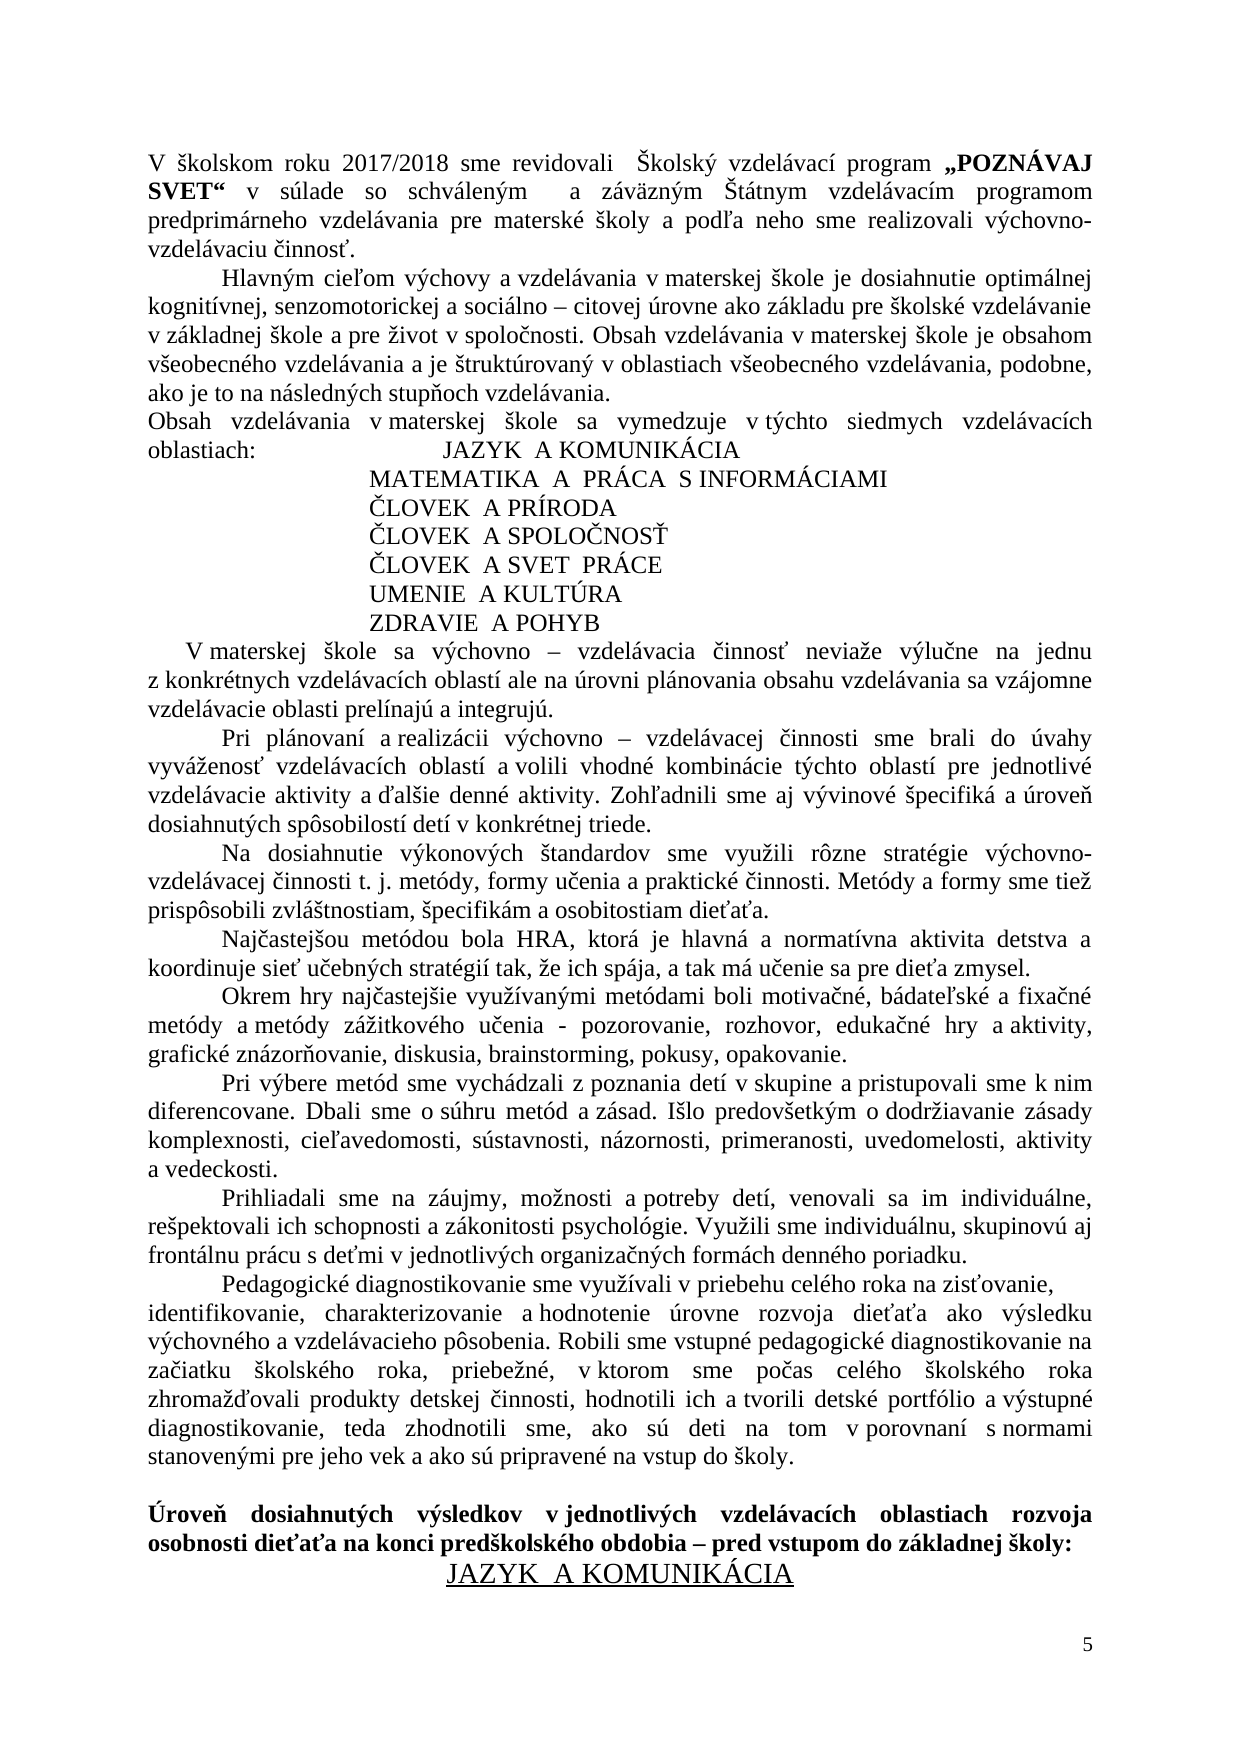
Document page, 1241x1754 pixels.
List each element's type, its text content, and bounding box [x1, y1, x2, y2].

text Pri výbere metód sme vychádzali z poznania detí v skupine a pristupovali sme k nim diferencovane. Dbali sme o súhru metód a zásad. Išlo predovšetkým o dodržiavanie zásady komplexnosti, cieľavedomosti, sústavnosti, názornosti, primeranosti, uvedomelosti, aktivity a vedeckosti. [148, 1068, 1093, 1183]
text Hlavným cieľom výchovy a vzdelávania v materskej škole je dosiahnutie optimálnej kognitívnej, senzomotorickej a sociálno – citovej úrovne ako základu pre školské vzdelávanie v základnej škole a pre život v spoločnosti. Obsah vzdelávania v materskej škole je obsahom všeobecného vzdelávania a je štruktúrovaný v oblastiach všeobecného vzdelávania, podobne, ako je to na následných stupňoch vzdelávania. [148, 263, 1093, 406]
text ZDRAVIE A POHYB [296, 608, 1093, 636]
text ČLOVEK A SVET PRÁCE [296, 550, 1093, 579]
text UMENIE A KULTÚRA [296, 579, 1093, 608]
text Úroveň dosiahnutých výsledkov v jednotlivých vzdelávacích oblastiach rozvoja osobnosti dieťaťa na konci predškolského obdobia – pred vstupom do základnej školy: [148, 1499, 1093, 1556]
text MATEMATIKA A PRÁCA S INFORMÁCIAMI [296, 464, 1093, 493]
text ČLOVEK A SPOLOČNOSŤ [296, 521, 1093, 550]
text Prihliadali sme na záujmy, možnosti a potreby detí, venovali sa im individuálne, rešpektovali ich schopnosti a zákonitosti psychológie. Využili sme individuálnu, skupinovú aj frontálnu prácu s deťmi v jednotlivých organizačných formách denného poriadku. [148, 1183, 1093, 1269]
text V školskom roku 2017/2018 sme revidovali Školský vzdelávací program „POZNÁVAJ SVET“ v súlade so schváleným a záväzným Štátnym vzdelávacím programom predprimárneho vzdelávania pre materské školy a podľa neho sme realizovali výchovno-vzdelávaciu činnosť. [148, 148, 1093, 263]
text Obsah vzdelávania v materskej škole sa vymedzuje v týchto siedmych vzdelávacích oblastiach: JAZYK A KOMUNIKÁCIA [148, 406, 1093, 464]
text JAZYK A KOMUNIKÁCIA [148, 1556, 1093, 1590]
text Na dosiahnutie výkonových štandardov sme využili rôzne stratégie výchovno-vzdelávacej činnosti t. j. metódy, formy učenia a praktické činnosti. Metódy a formy sme tiež prispôsobili zvláštnostiam, špecifikám a osobitostiam dieťaťa. [148, 838, 1093, 924]
text Pedagogické diagnostikovanie sme využívali v priebehu celého roka na zisťovanie, [148, 1269, 1093, 1298]
text identifikovanie, charakterizovanie a hodnotenie úrovne rozvoja dieťaťa ako výsledku výchovného a vzdelávacieho pôsobenia. Robili sme vstupné pedagogické diagnostikovanie na začiatku školského roka, priebežné, v ktorom sme počas celého školského roka zhromažďovali produkty detskej činnosti, hodnotili ich a tvorili detské portfólio a výstupné diagnostikovanie, teda zhodnotili sme, ako sú deti na tom v porovnaní s normami stanovenými pre jeho vek a ako sú pripravené na vstup do školy. [148, 1298, 1093, 1470]
text V materskej škole sa výchovno – vzdelávacia činnosť neviaže výlučne na jednu z konkrétnych vzdelávacích oblastí ale na úrovni plánovania obsahu vzdelávania sa vzájomne vzdelávacie oblasti prelínajú a integrujú. [148, 636, 1093, 723]
text Pri plánovaní a realizácii výchovno – vzdelávacej činnosti sme brali do úvahy vyváženosť vzdelávacích oblastí a volili vhodné kombinácie týchto oblastí pre jednotlivé vzdelávacie aktivity a ďalšie denné aktivity. Zohľadnili sme aj vývinové špecifiká a úroveň dosiahnutých spôsobilostí detí v konkrétnej triede. [148, 723, 1093, 838]
text ČLOVEK A PRÍRODA [296, 493, 1093, 521]
text Okrem hry najčastejšie využívanými metódami boli motivačné, bádateľské a fixačné metódy a metódy zážitkového učenia - pozorovanie, rozhovor, edukačné hry a aktivity, grafické znázorňovanie, diskusia, brainstorming, pokusy, opakovanie. [148, 981, 1093, 1068]
text Najčastejšou metódou bola HRA, ktorá je hlavná a normatívna aktivita detstva a koordinuje sieť učebných stratégií tak, že ich spája, a tak má učenie sa pre dieťa zmysel. [148, 924, 1093, 981]
